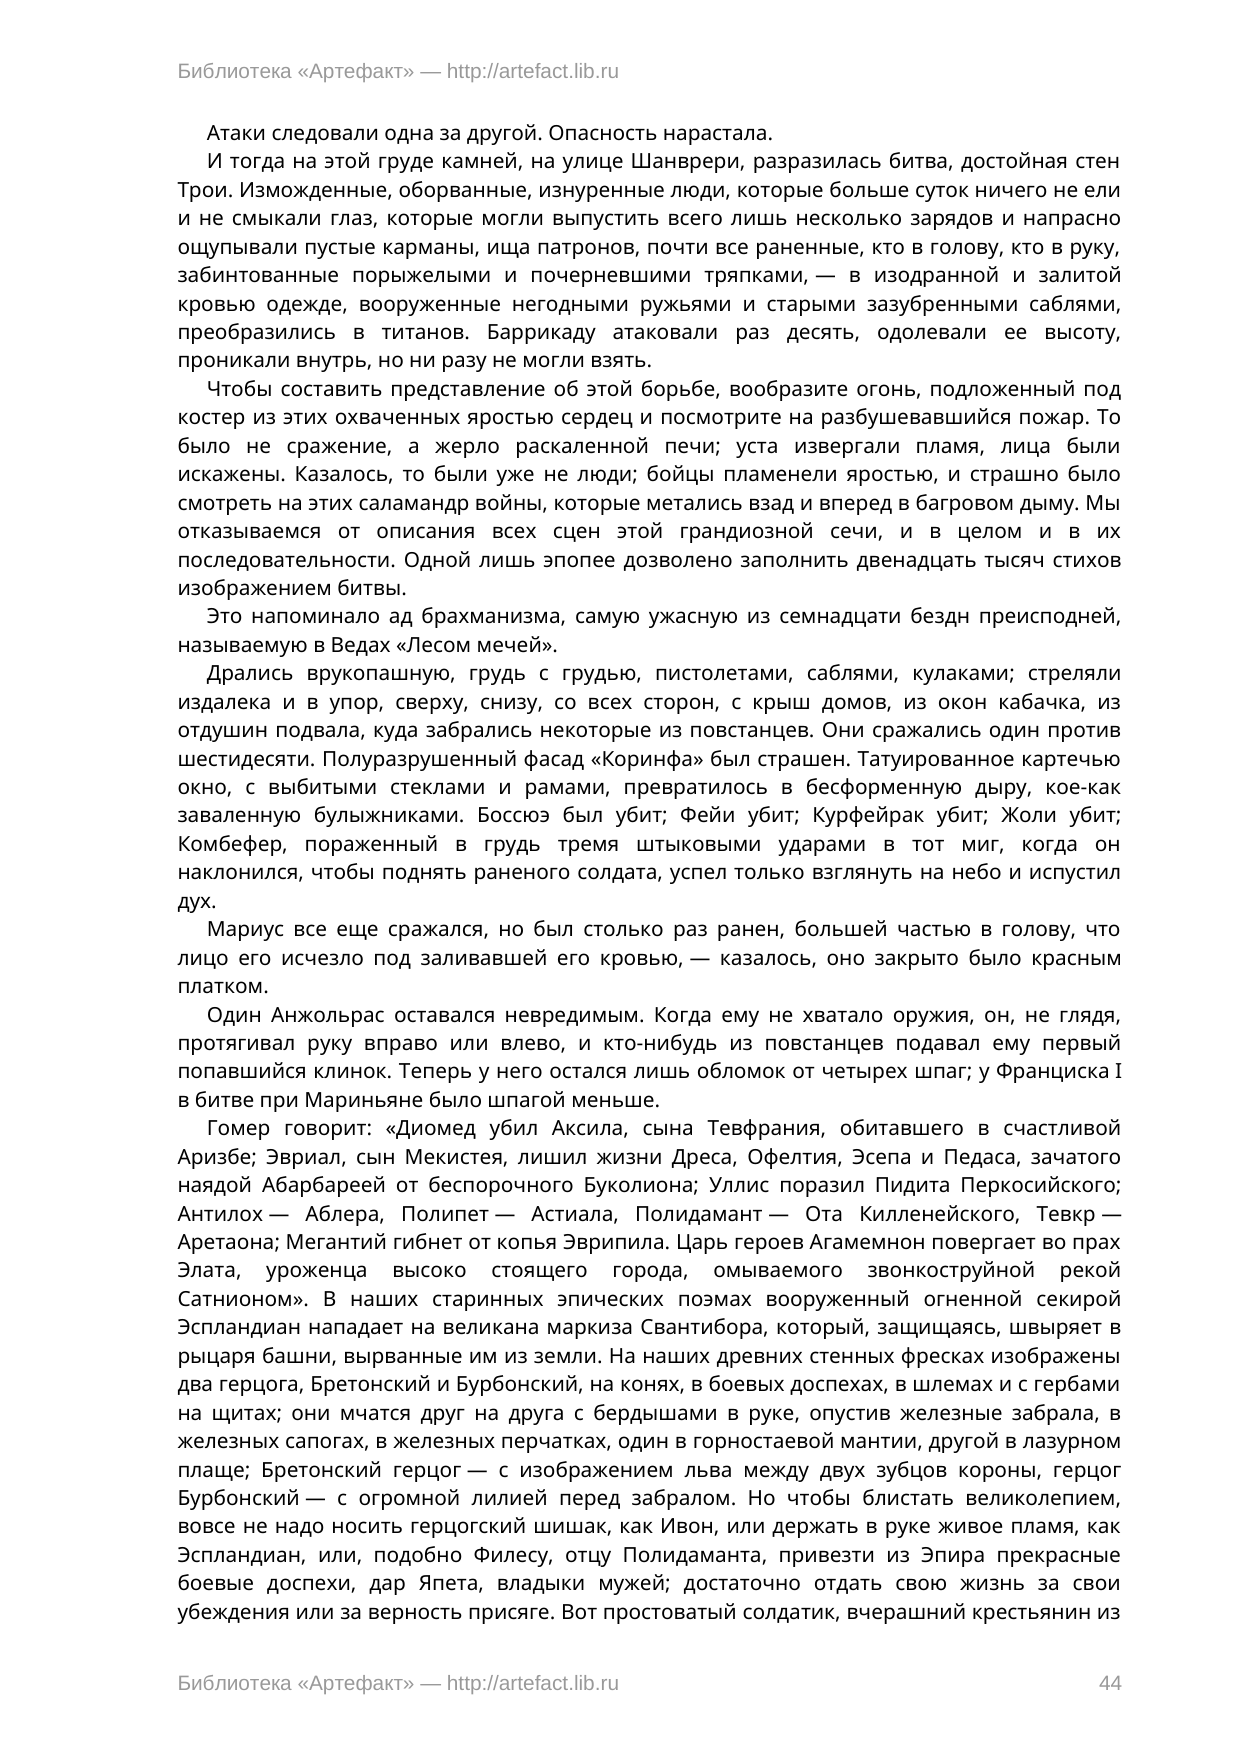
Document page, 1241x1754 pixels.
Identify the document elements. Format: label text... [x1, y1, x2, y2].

text Чтобы составить представление об этой борьбе, вообразите огонь, подложенный под костер из этих охваченных яростью сердец и посмотрите на разбушевавшийся пожар. То было не сражение, а жерло раскаленной печи; уста извергали пламя, лица были искажены. Казалось, то были уже не люди; бойцы пламенели яростью, и страшно было смотреть на этих саламандр войны, которые метались взад и вперед в багровом дыму. Мы отказываемся от описания всех сцен этой грандиозной сечи, и в целом и в их последовательности. Одной лишь эпопее дозволено заполнить двенадцать тысяч стихов изображением битвы. [177, 374, 1122, 602]
text Один Анжольрас оставался невредимым. Когда ему не хватало оружия, он, не глядя, протягивал руку вправо или влево, и кто-нибудь из повстанцев подавал ему первый попавшийся клинок. Теперь у него остался лишь обломок от четырех шпаг; у Франциска I в битве при Мариньяне было шпагой меньше. [177, 1000, 1122, 1113]
text Мариус все еще сражался, но был столько раз ранен, большей частью в голову, что лицо его исчезло под заливавшей его кровью, — казалось, оно закрыто было красным платком. [177, 914, 1122, 1000]
text И тогда на этой груде камней, на улице Шанврери, разразилась битва, достойная стен Трои. Изможденные, оборванные, изнуренные люди, которые больше суток ничего не ели и не смыкали глаз, которые могли выпустить всего лишь несколько зарядов и напрасно ощупывали пустые карманы, ища патронов, почти все раненные, кто в голову, кто в руку, забинтованные порыжелыми и почерневшими тряпками, — в изодранной и залитой кровью одежде, вооруженные негодными ружьями и старыми зазубренными саблями, преобразились в титанов. Баррикаду атаковали раз десять, одолевали ее высоту, проникали внутрь, но ни разу не могли взять. [177, 147, 1122, 374]
text Атаки следовали одна за другой. Опасность нарастала. [177, 118, 1122, 147]
text Дрались врукопашную, грудь с грудью, пистолетами, саблями, кулаками; стреляли издалека и в упор, сверху, снизу, со всех сторон, с крыш домов, из окон кабачка, из отдушин подвала, куда забрались некоторые из повстанцев. Они сражались один против шестидесяти. Полуразрушенный фасад «Коринфа» был страшен. Татуированное картечью окно, с выбитыми стеклами и рамами, превратилось в бесформенную дыру, кое-как заваленную булыжниками. Боссюэ был убит; Фейи убит; Курфейрак убит; Жоли убит; Комбефер, пораженный в грудь тремя штыковыми ударами в тот миг, когда он наклонился, чтобы поднять раненого солдата, успел только взглянуть на небо и испустил дух. [177, 658, 1122, 914]
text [177, 1113, 1122, 1625]
text Это напоминало ад брахманизма, самую ужасную из семнадцати бездн преисподней, называемую в Ведах «Лесом мечей». [177, 602, 1122, 658]
